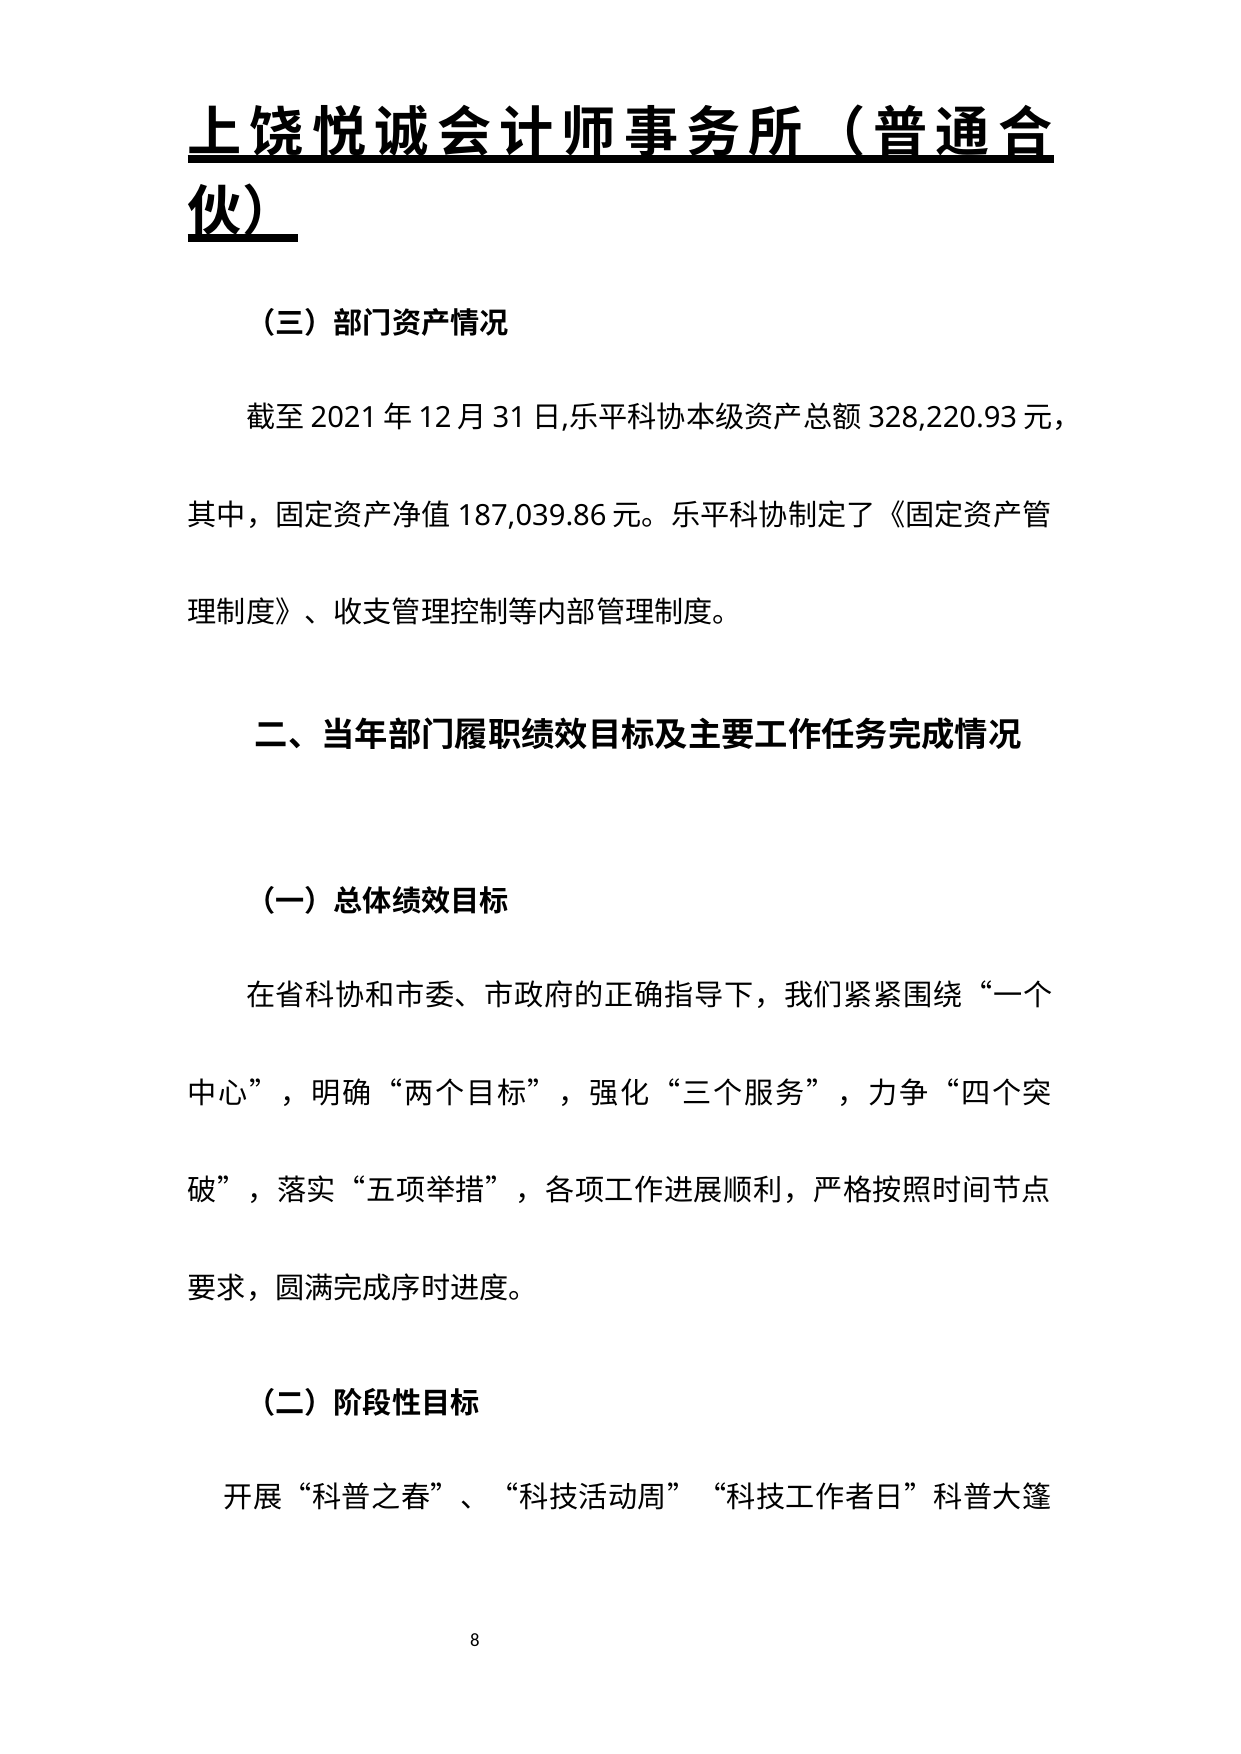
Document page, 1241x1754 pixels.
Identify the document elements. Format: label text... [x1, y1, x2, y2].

subtitle 二、当年部门履职绩效目标及主要工作任务完成情况 [187, 699, 1053, 764]
text 在省科协和市委、市政府的正确指导下，我们紧紧围绕“一个中心”，明确“两个目标”，强化“三个服务”，力争“四个突破”，落实“五项举措”，各项工作进展顺利，严格按照时间节点要求，圆满完成序时进度。 [187, 960, 1053, 1318]
subtitle （三）部门资产情况 [187, 288, 1053, 353]
subtitle （一）总体绩效目标 [187, 866, 1053, 931]
subtitle （二）阶段性目标 [187, 1368, 1053, 1433]
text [187, 1462, 1053, 1527]
text 截至2021年12月31日,乐平科协本级资产总额328,220.93元，其中，固定资产净值187,039.86元。乐平科协制定了《固定资产管理制度》、收支管理控制等内部管理制度。 [187, 382, 1053, 642]
